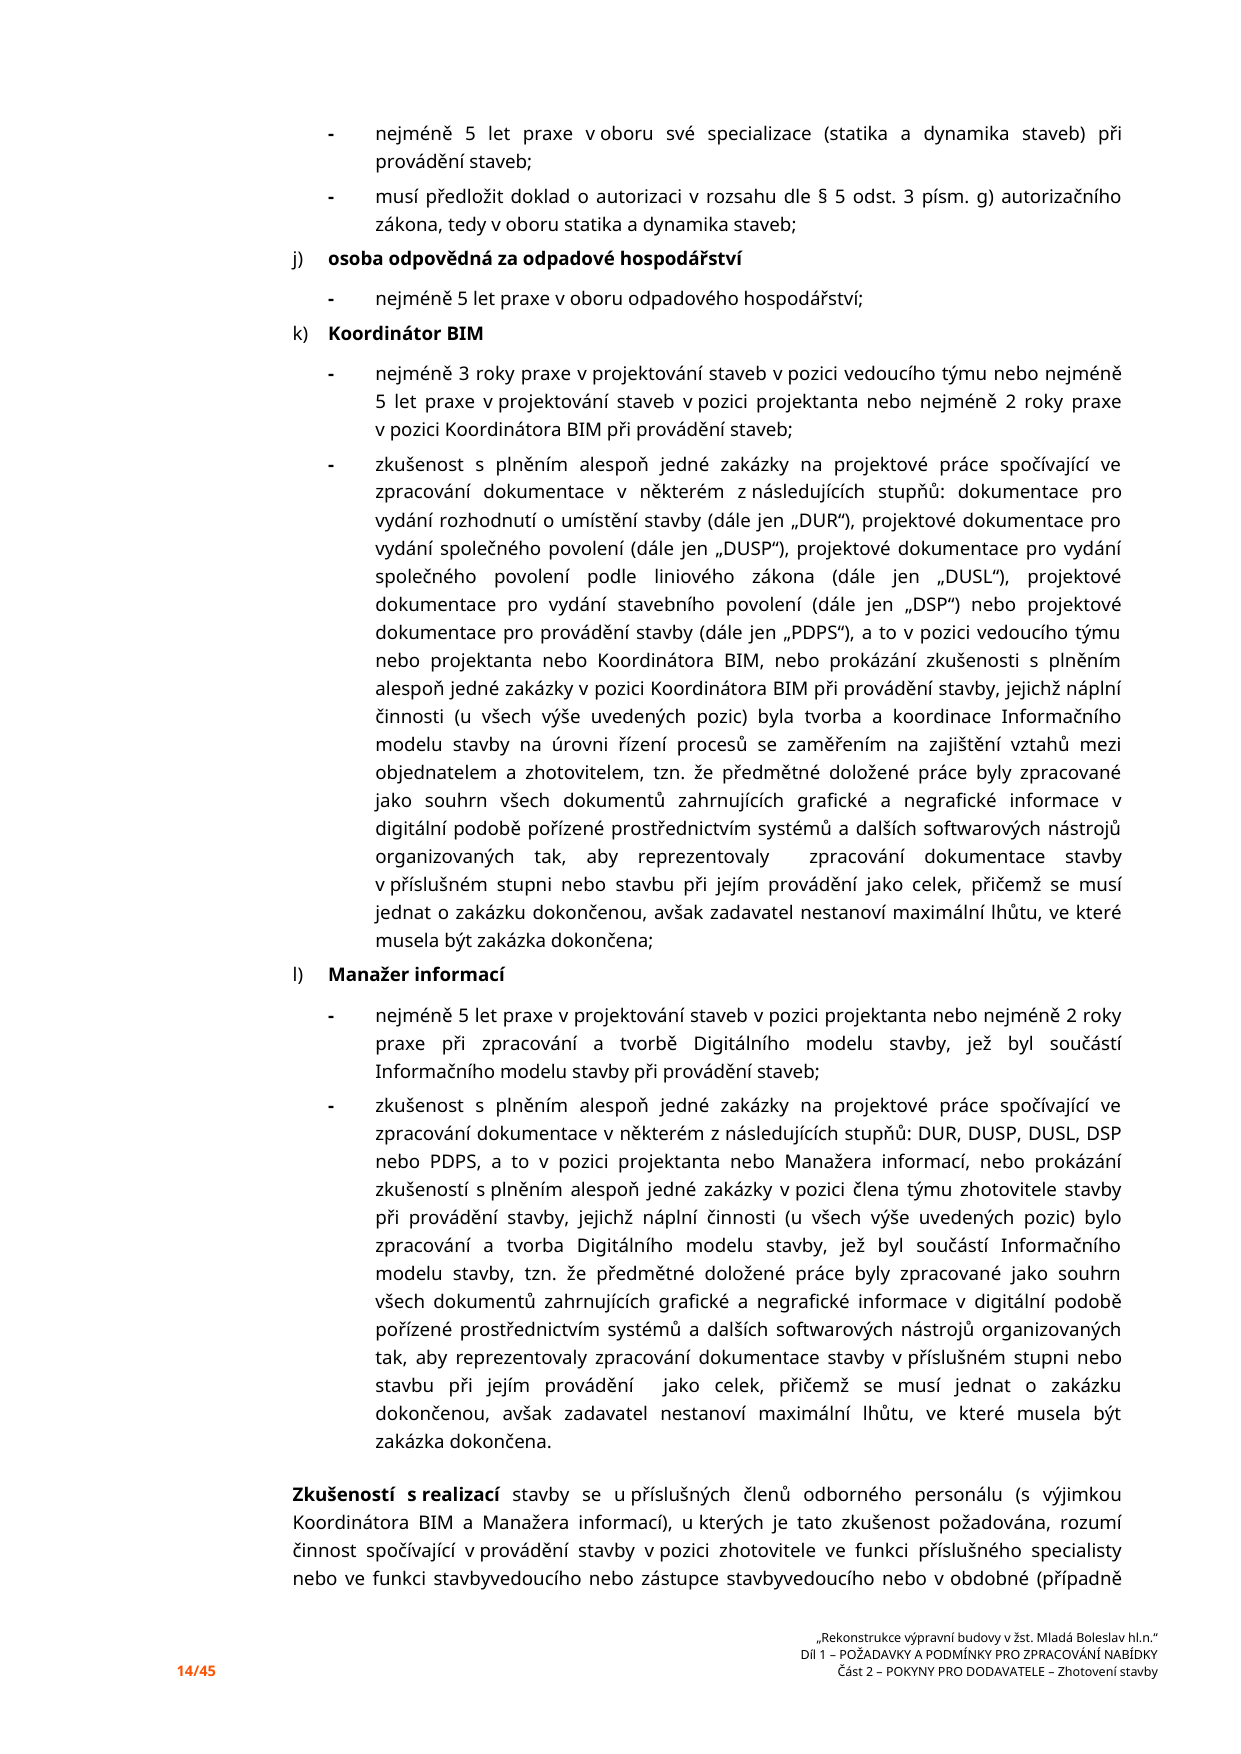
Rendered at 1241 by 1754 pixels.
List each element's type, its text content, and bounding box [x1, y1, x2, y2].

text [292, 1482, 1122, 1591]
text osoba odpovědná za odpadové hospodářství [292, 245, 1122, 271]
list Manažer informací [292, 961, 1122, 987]
text nejméně 5 let praxe v oboru odpadového hospodářství; [328, 286, 1122, 311]
text musí předložit doklad o autorizaci v rozsahu dle § 5 odst. 3 písm. g) autorizačního zákona, tedy v oboru statika a dynamika staveb; [328, 183, 1122, 236]
list nejméně 3 roky praxe v projektování staveb v pozici vedoucího týmu nebo nejméně 5 let praxe v projektování staveb v pozici projektanta nebo nejméně 2 roky praxe v pozici Koordinátora BIM při provádění staveb; [328, 361, 1122, 442]
list zkušenost s plněním alespoň jedné zakázky na projektové práce spočívající ve zpracování dokumentace v některém z následujících stupňů: dokumentace pro vydání rozhodnutí o umístění stavby (dále jen „DUR“), projektové dokumentace pro vydání společného povolení (dále jen „DUSP“), projektové dokumentace pro vydání společného povolení podle liniového zákona (dále jen „DUSL“), projektové dokumentace pro vydání stavebního povolení (dále jen „DSP“) nebo projektové dokumentace pro provádění stavby (dále jen „PDPS“), a to v pozici vedoucího týmu nebo projektanta nebo Koordinátora BIM, nebo prokázání zkušenosti s plněním alespoň jedné zakázky v pozici Koordinátora BIM při provádění stavby, jejichž náplní činnosti (u všech výše uvedených pozic) byla tvorba a koordinace Informačního modelu stavby na úrovni řízení procesů se zaměřením na zajištění vztahů mezi objednatelem a zhotovitelem, tzn. že předmětné doložené práce byly zpracované jako souhrn všech dokumentů zahrnujících grafické a negrafické informace v digitální podobě pořízené prostřednictvím systémů a dalších softwarových nástrojů organizovaných tak, aby reprezentovaly zpracování dokumentace stavby v příslušném stupni nebo stavbu při jejím provádění jako celek, přičemž se musí jednat o zakázku dokončenou, avšak zadavatel nestanoví maximální lhůtu, ve které musela být zakázka dokončena; [328, 451, 1122, 953]
text nejméně 5 let praxe v oboru své specializace (statika a dynamika staveb) při provádění staveb; [328, 121, 1122, 174]
list nejméně 5 let praxe v projektování staveb v pozici projektanta nebo nejméně 2 roky praxe při zpracování a tvorbě Digitálního modelu stavby, jež byl součástí Informačního modelu stavby při provádění staveb; [328, 1002, 1122, 1083]
text zkušenost s plněním alespoň jedné zakázky na projektové práce spočívající ve zpracování dokumentace v některém z následujících stupňů: DUR, DUSP, DUSL, DSP nebo PDPS, a to v pozici projektanta nebo Manažera informací, nebo prokázání zkušeností s plněním alespoň jedné zakázky v pozici člena týmu zhotovitele stavby při provádění stavby, jejichž náplní činnosti (u všech výše uvedených pozic) bylo zpracování a tvorba Digitálního modelu stavby, jež byl součástí Informačního modelu stavby, tzn. že předmětné doložené práce byly zpracované jako souhrn všech dokumentů zahrnujících grafické a negrafické informace v digitální podobě pořízené prostřednictvím systémů a dalších softwarových nástrojů organizovaných tak, aby reprezentovaly zpracování dokumentace stavby v příslušném stupni nebo stavbu při jejím provádění jako celek, přičemž se musí jednat o zakázku dokončenou, avšak zadavatel nestanoví maximální lhůtu, ve které musela být zakázka dokončena. [328, 1092, 1122, 1454]
list Koordinátor BIM [292, 320, 1122, 346]
